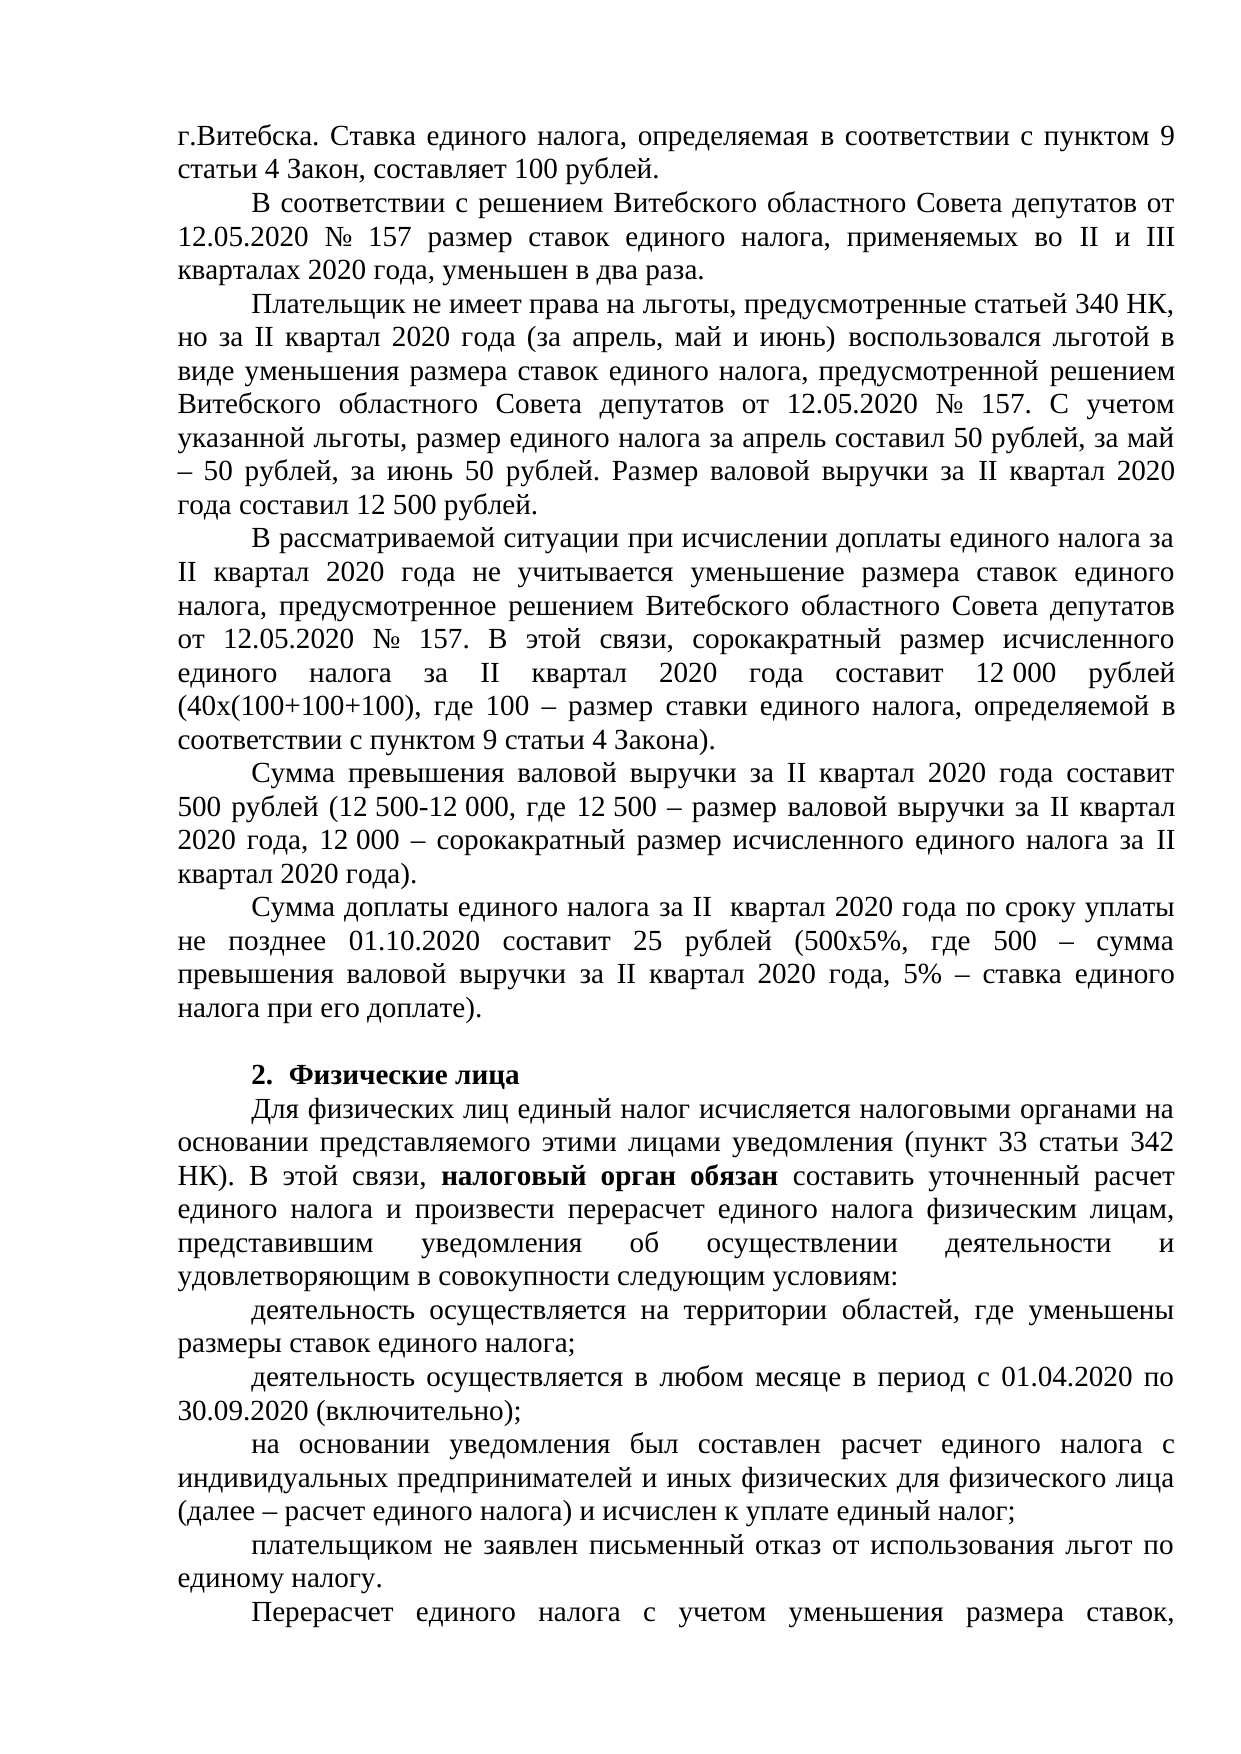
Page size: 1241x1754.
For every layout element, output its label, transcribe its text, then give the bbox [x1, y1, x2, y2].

text плательщиком не заявлен письменный отказ от использования льгот по единому налогу. [177, 1527, 1175, 1594]
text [177, 118, 1175, 185]
text Сумма доплаты единого налога за II квартал 2020 года по сроку уплаты не позднее 01.10.2020 составит 25 рублей (500х5%, где 500 – сумма превышения валовой выручки за II квартал 2020 года, 5% – ставка единого налога при его доплате). [177, 889, 1175, 1024]
text Для физических лиц единый налог исчисляется налоговыми органами на основании представляемого этими лицами уведомления (пункт 33 статьи 342 НК). В этой связи, налоговый орган обязан составить уточненный расчет единого налога и произвести перерасчет единого налога физическим лицам, представившим уведомления об осуществлении деятельности и удовлетворяющим в совокупности следующим условиям: [177, 1091, 1175, 1292]
text Сумма превышения валовой выручки за II квартал 2020 года составит 500 рублей (12 500-12 000, где 12 500 – размер валовой выручки за II квартал 2020 года, 12 000 – сорокакратный размер исчисленного единого налога за II квартал 2020 года). [177, 755, 1175, 889]
text В рассматриваемой ситуации при исчислении доплаты единого налога за II квартал 2020 года не учитывается уменьшение размера ставок единого налога, предусмотренное решением Витебского областного Совета депутатов от 12.05.2020 № 157. В этой связи, сорокакратный размер исчисленного единого налога за II квартал 2020 года составит 12 000 рублей (40х(100+100+100), где 100 – размер ставки единого налога, определяемой в соответствии с пунктом 9 статьи 4 Закона). [177, 521, 1175, 755]
list Физические лица [251, 1057, 1175, 1091]
text деятельность осуществляется на территории областей, где уменьшены размеры ставок единого налога; [177, 1292, 1175, 1359]
text на основании уведомления был составлен расчет единого налога с индивидуальных предпринимателей и иных физических для физического лица (далее – расчет единого налога) и исчислен к уплате единый налог; [177, 1426, 1175, 1527]
text Плательщик не имеет права на льготы, предусмотренные статьей 340 НК, но за II квартал 2020 года (за апрель, май и июнь) воспользовался льготой в виде уменьшения размера ставок единого налога, предусмотренной решением Витебского областного Совета депутатов от 12.05.2020 № 157. С учетом указанной льготы, размер единого налога за апрель составил 50 рублей, за май – 50 рублей, за июнь 50 рублей. Размер валовой выручки за II квартал 2020 года составил 12 500 рублей. [177, 286, 1175, 521]
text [177, 1594, 1175, 1627]
text В соответствии с решением Витебского областного Совета депутатов от 12.05.2020 № 157 размер ставок единого налога, применяемых во II и III кварталах 2020 года, уменьшен в два раза. [177, 185, 1175, 286]
text деятельность осуществляется в любом месяце в период с 01.04.2020 по 30.09.2020 (включительно); [177, 1359, 1175, 1426]
